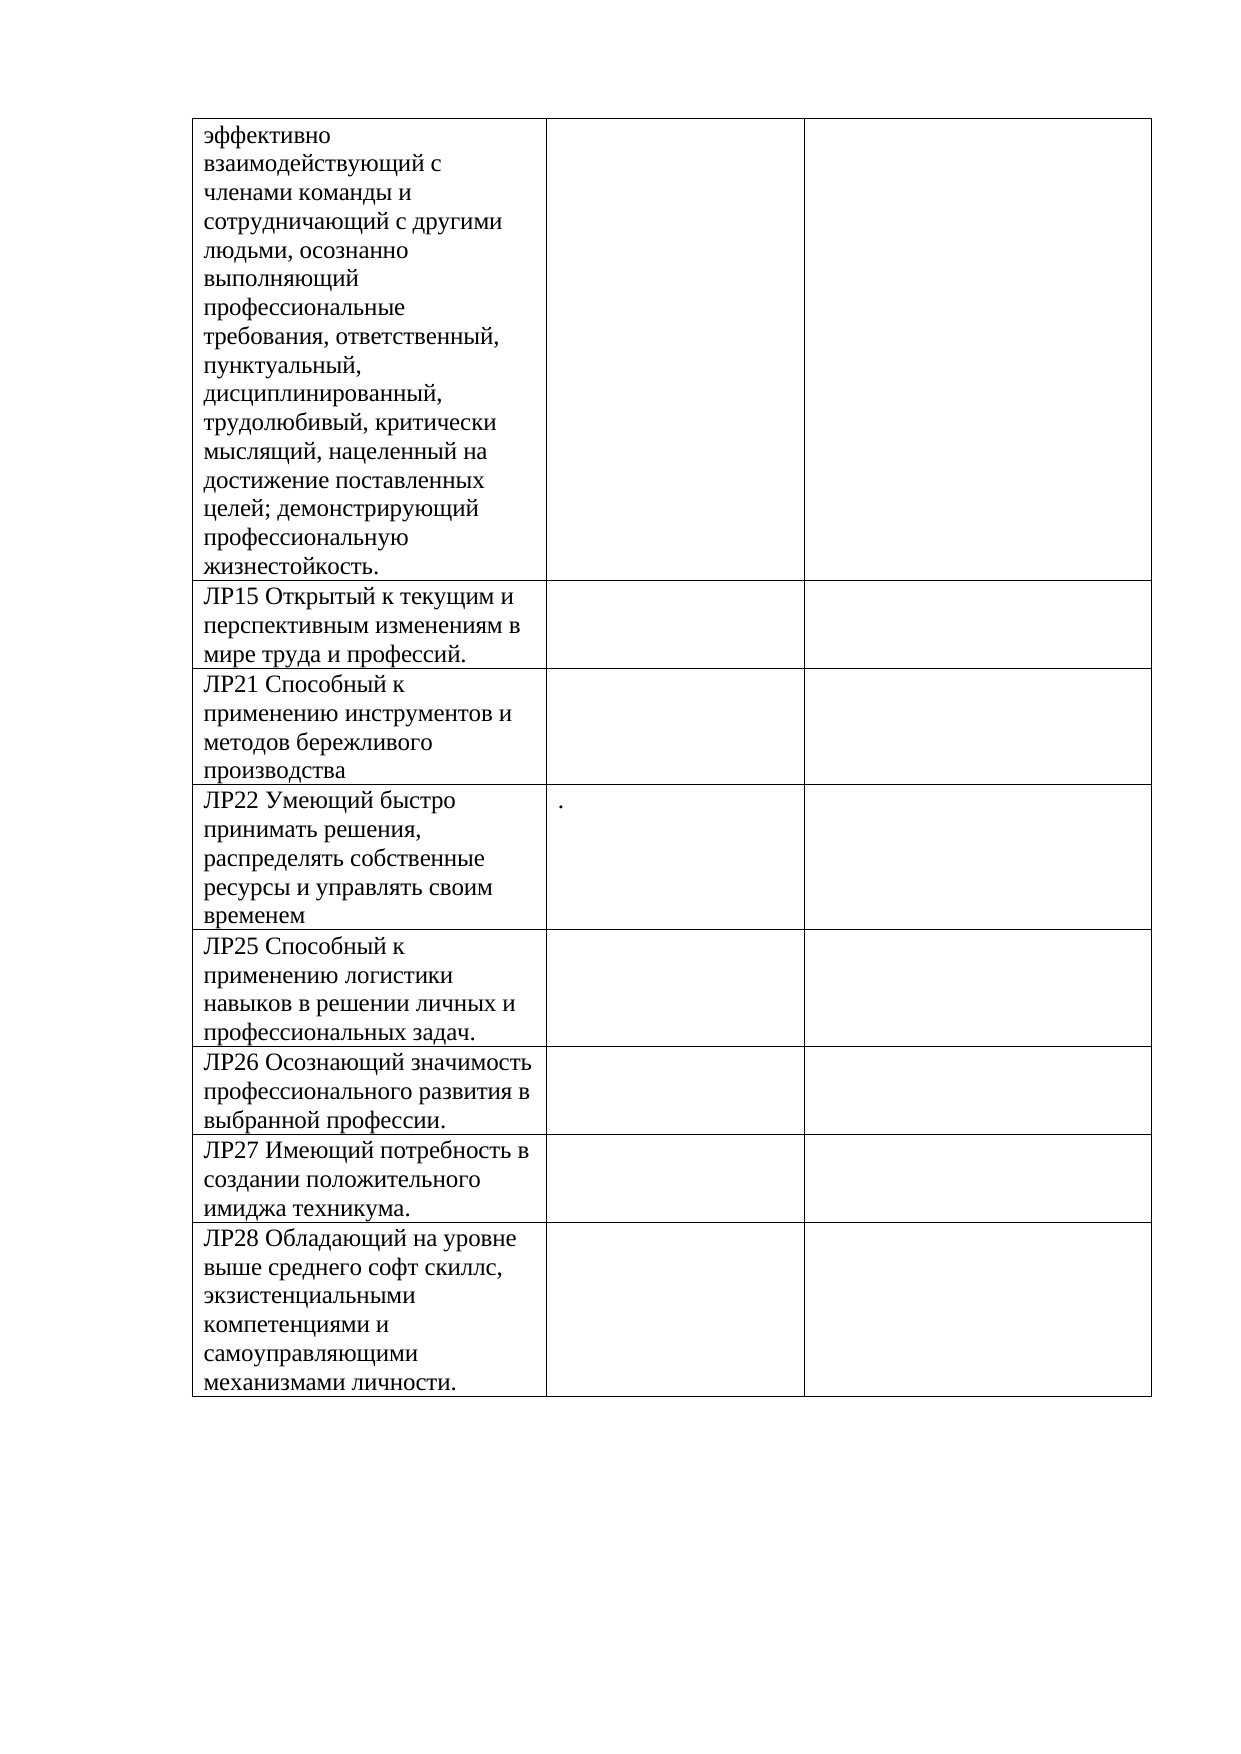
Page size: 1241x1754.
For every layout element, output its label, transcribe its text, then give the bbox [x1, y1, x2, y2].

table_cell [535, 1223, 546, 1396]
table_cell [805, 930, 1151, 1046]
table_cell [547, 1223, 804, 1396]
table_cell [805, 785, 1151, 929]
table_cell [805, 1135, 1151, 1222]
table_cell [805, 581, 1151, 667]
table_cell [547, 669, 804, 784]
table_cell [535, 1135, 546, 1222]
table_cell [547, 119, 804, 580]
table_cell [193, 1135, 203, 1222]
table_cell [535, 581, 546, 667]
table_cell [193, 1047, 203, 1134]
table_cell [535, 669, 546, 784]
table_cell [805, 669, 1151, 784]
table_cell [547, 581, 804, 667]
table_cell ЛР22 Умеющий быстро принимать решения, распределять собственные ресурсы и управлять своим временем [193, 785, 546, 929]
table_cell [805, 1047, 1151, 1134]
table_cell ЛР25 Способный к применению логистики навыков в решении личных и профессиональных задач. [193, 930, 546, 1046]
table_cell . [547, 785, 804, 929]
table_cell [547, 1135, 804, 1222]
table_cell [547, 930, 804, 1046]
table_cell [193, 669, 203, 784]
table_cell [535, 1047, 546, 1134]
table_cell [547, 1047, 804, 1134]
table_cell [805, 119, 1151, 580]
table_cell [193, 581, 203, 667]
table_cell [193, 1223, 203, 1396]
table_cell [805, 1223, 1151, 1396]
